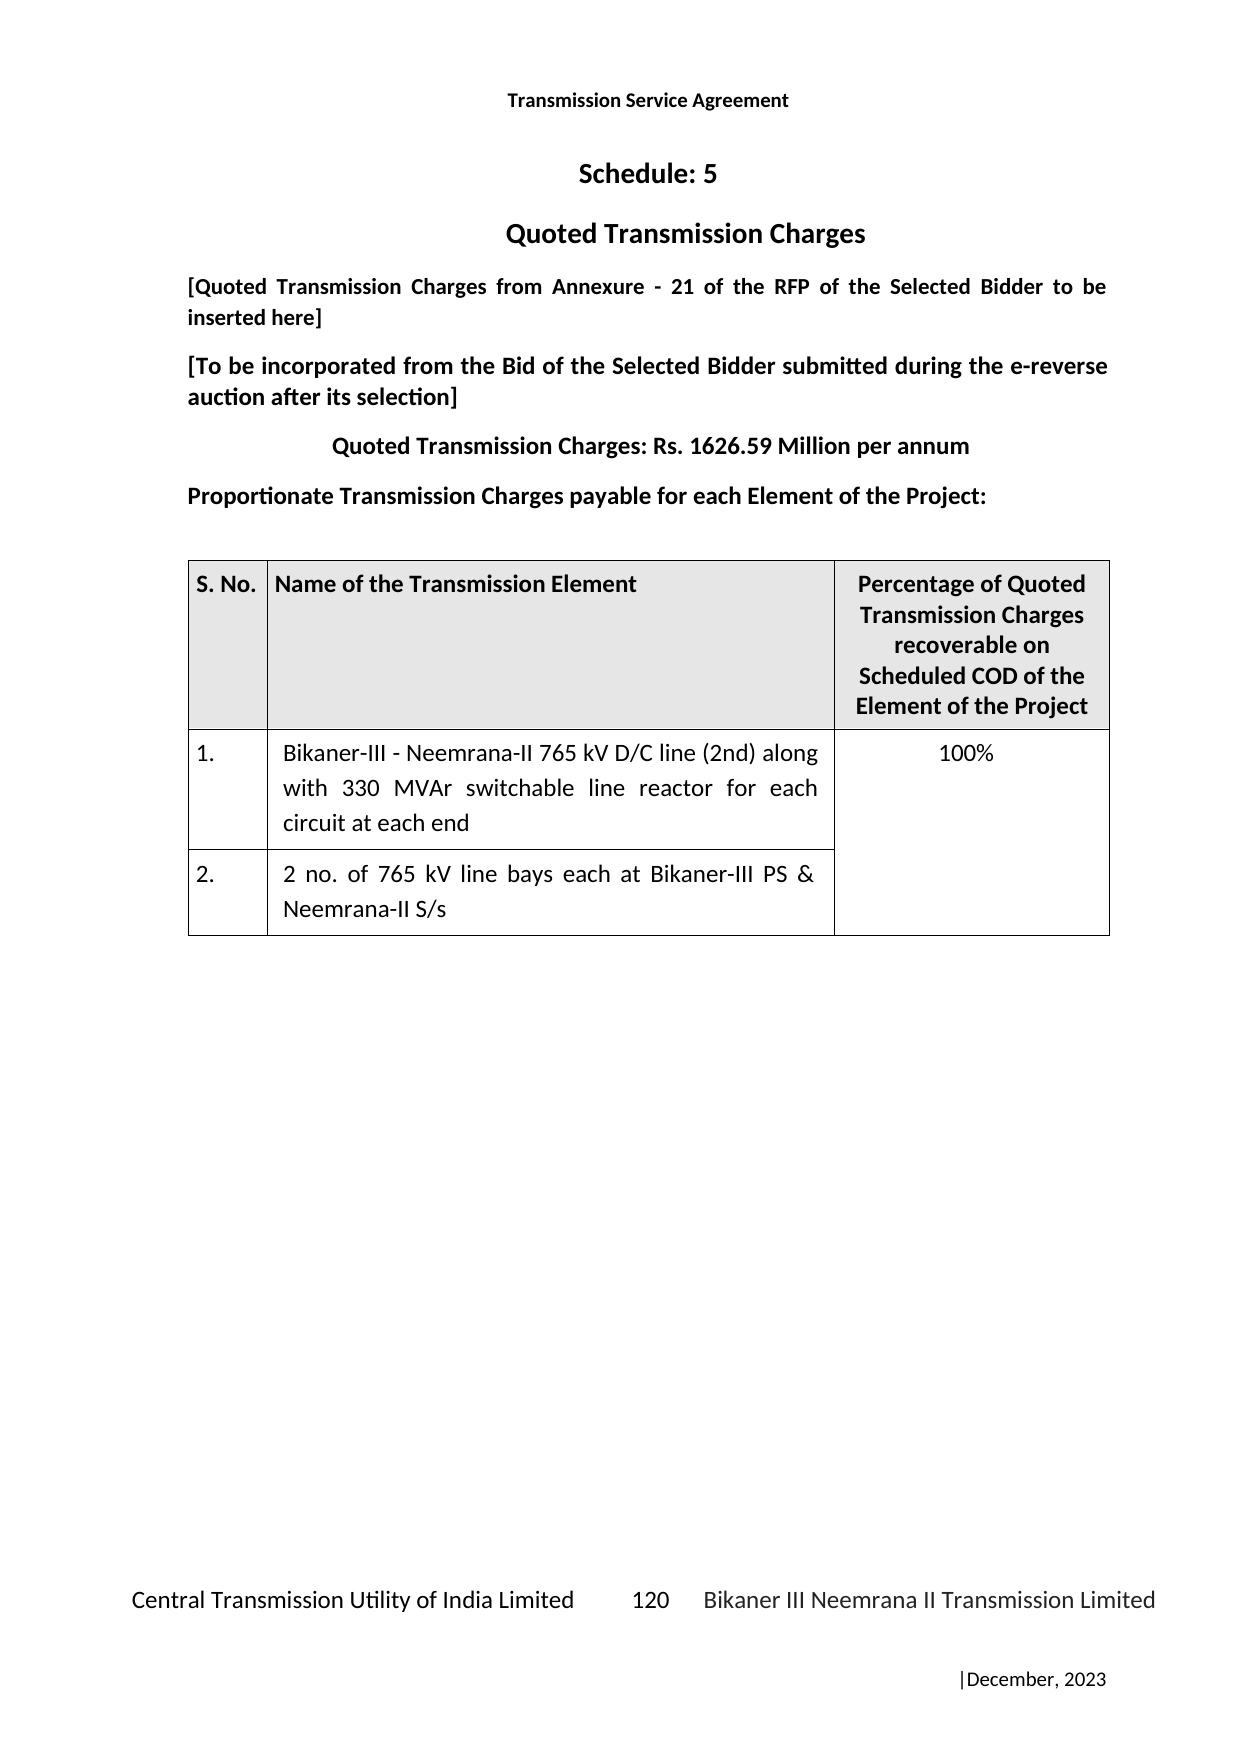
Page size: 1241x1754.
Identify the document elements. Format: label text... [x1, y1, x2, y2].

text Quoted Transmission Charges [262, 215, 1109, 250]
text [To be incorporated from the Bid of the Selected Bidder submitted during the e-reverse auction after its selection] [187, 350, 1109, 411]
table_cell Bikaner-III - Neemrana-II 765 kV D/C line (2nd) along with 330 MVAr switchable line reactor for each circuit at each end [268, 730, 834, 849]
table_header S. No. [189, 561, 267, 728]
table_cell [189, 730, 267, 849]
table_cell [189, 850, 267, 935]
table_header Percentage of Quoted Transmission Charges recoverable on Scheduled COD of the Element of the Project [835, 561, 1109, 728]
table_cell 100% [835, 730, 1109, 935]
text Quoted Transmission Charges: Rs. 1626.59 Million per annum [187, 430, 1109, 461]
table_cell 2 no. of 765 kV line bays each at Bikaner-III PS & Neemrana-II S/s [268, 850, 834, 935]
text Proportionate Transmission Charges payable for each Element of the Project: [187, 479, 1109, 511]
text [Quoted Transmission Charges from Annexure - 21 of the RFP of the Selected Bidder to be inserted here] [187, 269, 1109, 332]
text Schedule: 5 [187, 155, 1109, 191]
table_header Name of the Transmission Element [268, 561, 834, 728]
